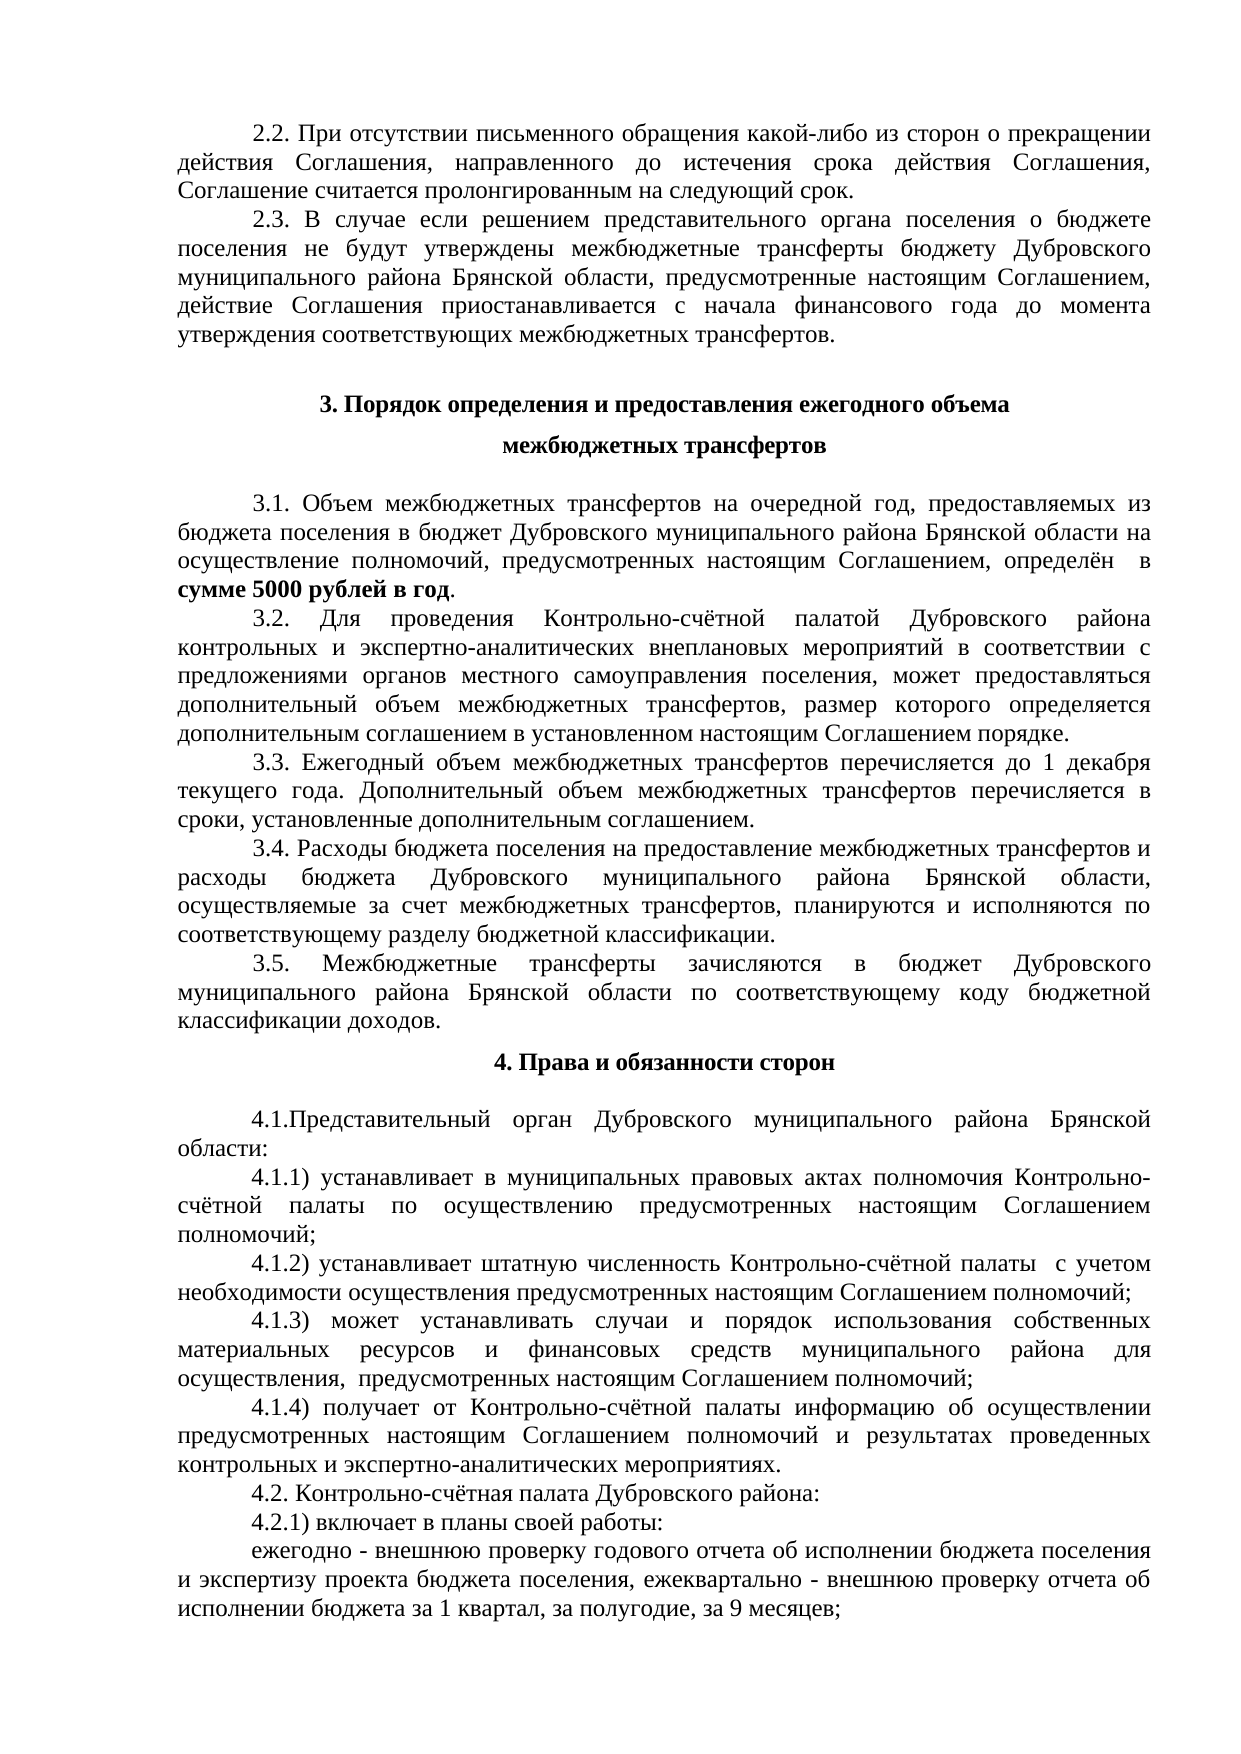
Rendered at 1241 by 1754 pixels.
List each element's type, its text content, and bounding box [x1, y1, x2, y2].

text 3.2. Для проведения Контрольно-счётной палатой Дубровского района контрольных и экспертно-аналитических внеплановых мероприятий в соответствии с предложениями органов местного самоуправления поселения, может предоставляться дополнительный объем межбюджетных трансфертов, размер которого определяется дополнительным соглашением в установленном настоящим Соглашением порядке. [177, 603, 1152, 747]
text 4.1.3) может устанавливать случаи и порядок использования собственных материальных ресурсов и финансовых средств муниципального района для осуществления, предусмотренных настоящим Соглашением полномочий; [177, 1306, 1152, 1392]
text межбюджетных трансфертов [177, 431, 1152, 459]
text 4.2. Контрольно-счётная палата Дубровского района: [177, 1478, 1152, 1507]
text 4.1.1) устанавливает в муниципальных правовых актах полномочия Контрольно-счётной палаты по осуществлению предусмотренных настоящим Соглашением полномочий; [177, 1162, 1152, 1248]
text 4.1.4) получает от Контрольно-счётной палаты информацию об осуществлении предусмотренных настоящим Соглашением полномочий и результатах проведенных контрольных и экспертно-аналитических мероприятиях. [177, 1392, 1152, 1478]
text 4.2.1) включает в планы своей работы: [177, 1507, 1152, 1536]
text 4.1.2) устанавливает штатную численность Контрольно-счётной палаты с учетом необходимости осуществления предусмотренных настоящим Соглашением полномочий; [177, 1248, 1152, 1306]
text 2.3. В случае если решением представительного органа поселения о бюджете поселения не будут утверждены межбюджетные трансферты бюджету Дубровского муниципального района Брянской области, предусмотренные настоящим Соглашением, действие Соглашения приостанавливается с начала финансового года до момента утверждения соответствующих межбюджетных трансфертов. [177, 204, 1152, 348]
text 3.1. Объем межбюджетных трансфертов на очередной год, предоставляемых из бюджета поселения в бюджет Дубровского муниципального района Брянской области на осуществление полномочий, предусмотренных настоящим Соглашением, определён в сумме 5000 рублей в год. [177, 488, 1152, 603]
text 3.5. Межбюджетные трансферты зачисляются в бюджет Дубровского муниципального района Брянской области по соответствующему коду бюджетной классификации доходов. [177, 948, 1152, 1034]
text 3.4. Расходы бюджета поселения на предоставление межбюджетных трансфертов и расходы бюджета Дубровского муниципального района Брянской области, осуществляемые за счет межбюджетных трансфертов, планируются и исполняются по соответствующему разделу бюджетной классификации. [177, 833, 1152, 948]
text 3.3. Ежегодный объем межбюджетных трансфертов перечисляется до 1 декабря текущего года. Дополнительный объем межбюджетных трансфертов перечисляется в сроки, установленные дополнительным соглашением. [177, 747, 1152, 833]
text 4.1.Представительный орган Дубровского муниципального района Брянской области: [177, 1104, 1152, 1162]
text 3. Порядок определения и предоставления ежегодного объема [177, 389, 1152, 418]
text ежегодно - внешнюю проверку годового отчета об исполнении бюджета поселения и экспертизу проекта бюджета поселения, ежеквартально - внешнюю проверку отчета об исполнении бюджета за 1 квартал, за полугодие, за 9 месяцев; [177, 1536, 1152, 1622]
text 2.2. При отсутствии письменного обращения какой-либо из сторон о прекращении действия Соглашения, направленного до истечения срока действия Соглашения, Соглашение считается пролонгированным на следующий срок. [177, 118, 1152, 204]
text 4. Права и обязанности сторон [177, 1047, 1152, 1076]
